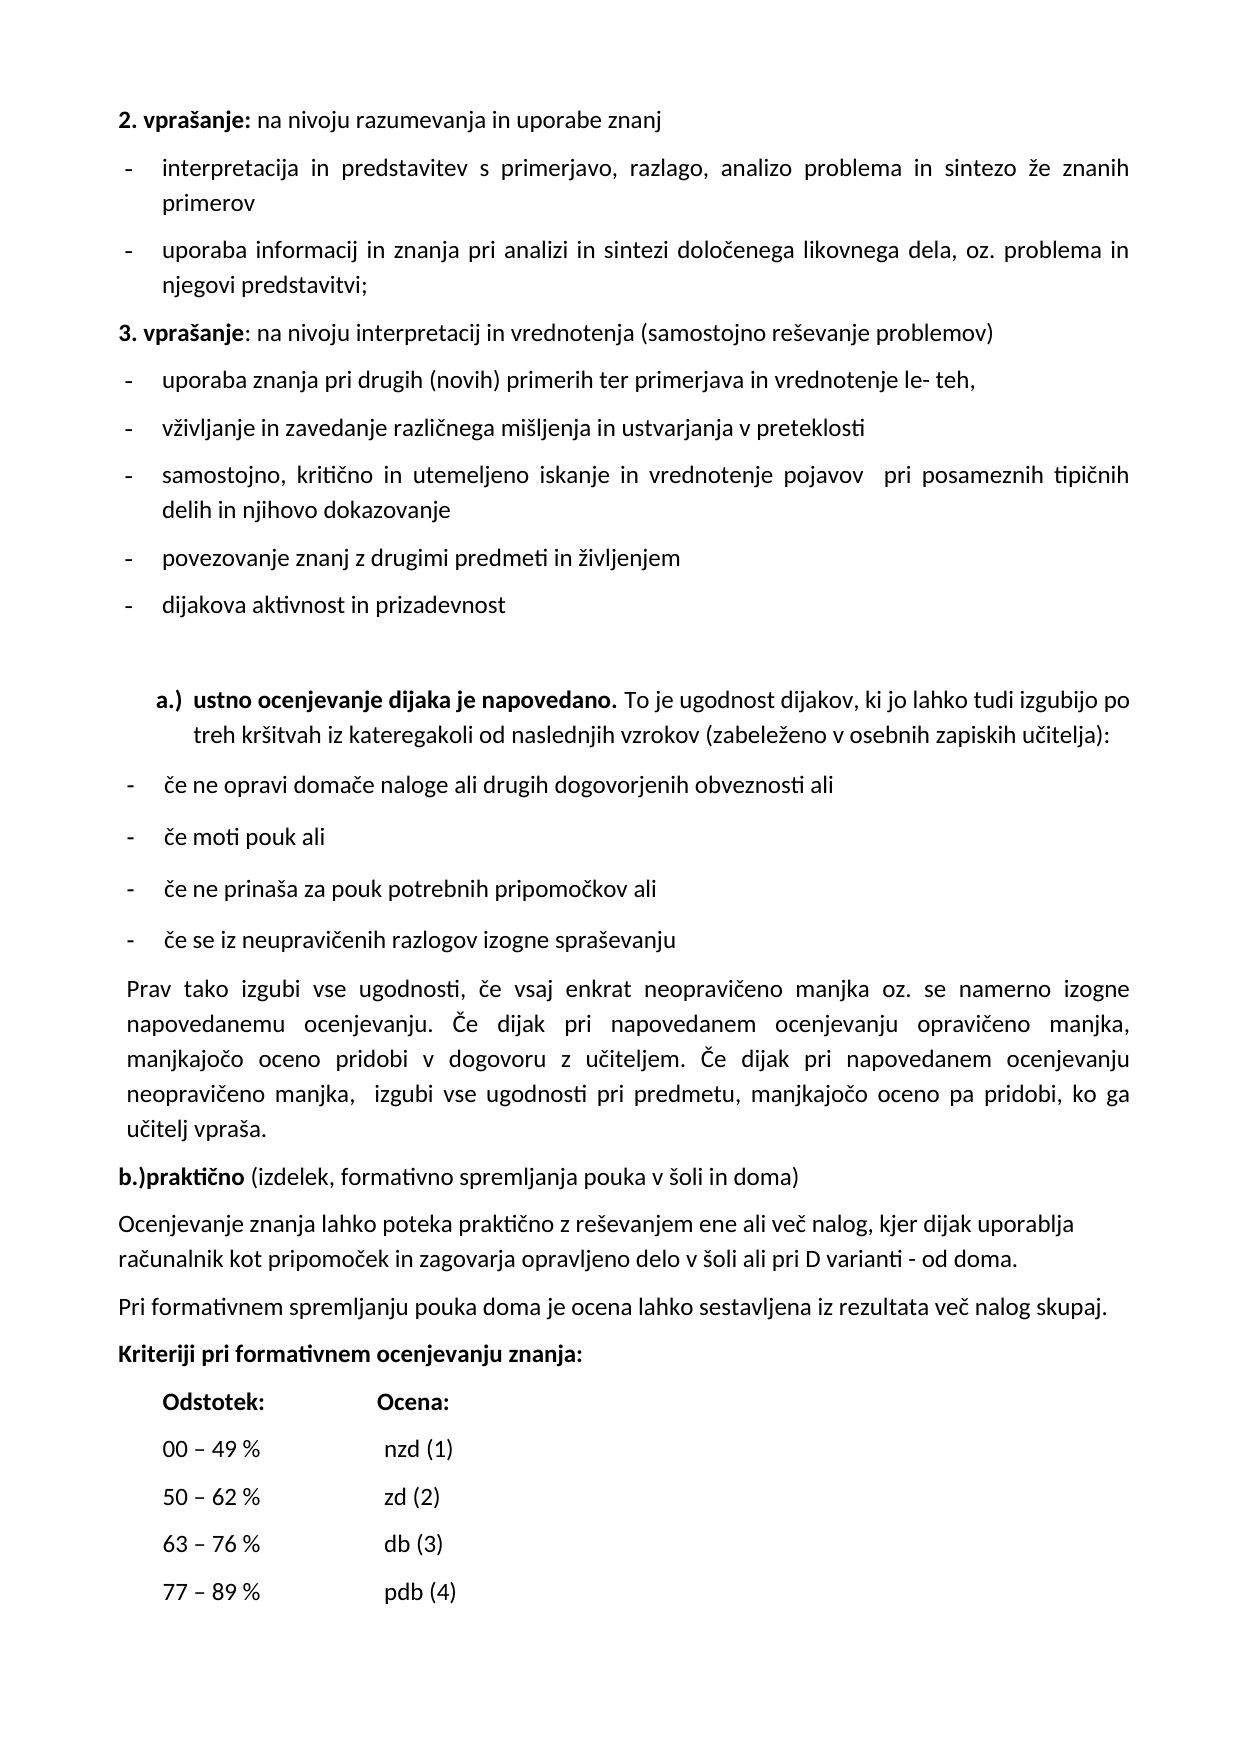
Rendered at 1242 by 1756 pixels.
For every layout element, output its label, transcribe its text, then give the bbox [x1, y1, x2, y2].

text b.)praktično (izdelek, formativno spremljanja pouka v šoli in doma) [118, 1161, 1131, 1192]
text Kriteriji pri formativnem ocenjevanju znanja: [118, 1339, 1131, 1369]
list uporaba informacij in znanja pri analizi in sintezi določenega likovnega dela, oz. problema in njegovi predstavitvi; [124, 234, 1131, 300]
text 2. vprašanje: na nivoju razumevanja in uporabe znanj [118, 104, 1131, 135]
list interpretacija in predstavitev s primerjavo, razlago, analizo problema in sintezo že znanih primerov [124, 152, 1131, 217]
list ustno ocenjevanje dijaka je napovedano. To je ugodnost dijakov, ki jo lahko tudi izgubijo po treh kršitvah iz kateregakoli od naslednjih vzrokov (zabeleženo v osebnih zapiskih učitelja): [156, 684, 1131, 750]
text 50 – 62 % zd (2) [162, 1481, 1131, 1512]
list če se iz neupravičenih razlogov izogne spraševanju [126, 922, 1131, 956]
list samostojno, kritično in utemeljeno iskanje in vrednotenje pojavov pri posameznih tipičnih delih in njihovo dokazovanje [124, 459, 1131, 525]
list če moti pouk ali [126, 819, 1131, 853]
text Pri formativnem spremljanju pouka doma je ocena lahko sestavljena iz rezultata več nalog skupaj. [118, 1291, 1131, 1322]
text 3. vprašanje: na nivoju interpretacij in vrednotenja (samostojno reševanje problemov) [118, 317, 1131, 347]
list če ne prinaša za pouk potrebnih pripomočkov ali [126, 870, 1131, 904]
text 00 – 49 % nzd (1) [162, 1434, 1131, 1464]
list povezovanje znanj z drugimi predmeti in življenjem [124, 542, 1131, 572]
list če ne opravi domače naloge ali drugih dogovorjenih obveznosti ali [126, 767, 1131, 801]
text 63 – 76 % db (3) [162, 1529, 1131, 1559]
text 77 – 89 % pdb (4) [162, 1576, 1131, 1607]
text Ocenjevanje znanja lahko poteka praktično z reševanjem ene ali več nalog, kjer dijak uporablja računalnik kot pripomoček in zagovarja opravljeno delo v šoli ali pri D varianti - od doma. [118, 1209, 1131, 1274]
text Odstotek: Ocena: [162, 1386, 1131, 1417]
list dijakova aktivnost in prizadevnost [124, 589, 1131, 620]
text Prav tako izgubi vse ugodnosti, če vsaj enkrat neopravičeno manjka oz. se namerno izogne napovedanemu ocenjevanju. Če dijak pri napovedanem ocenjevanju opravičeno manjka, manjkajočo oceno pridobi v dogovoru z učiteljem. Če dijak pri napovedanem ocenjevanju neopravičeno manjka, izgubi vse ugodnosti pri predmetu, manjkajočo oceno pa pridobi, ko ga učitelj vpraša. [126, 974, 1131, 1144]
list uporaba znanja pri drugih (novih) primerih ter primerjava in vrednotenje le- teh, [124, 364, 1131, 395]
list vživljanje in zavedanje različnega mišljenja in ustvarjanja v preteklosti [124, 412, 1131, 442]
